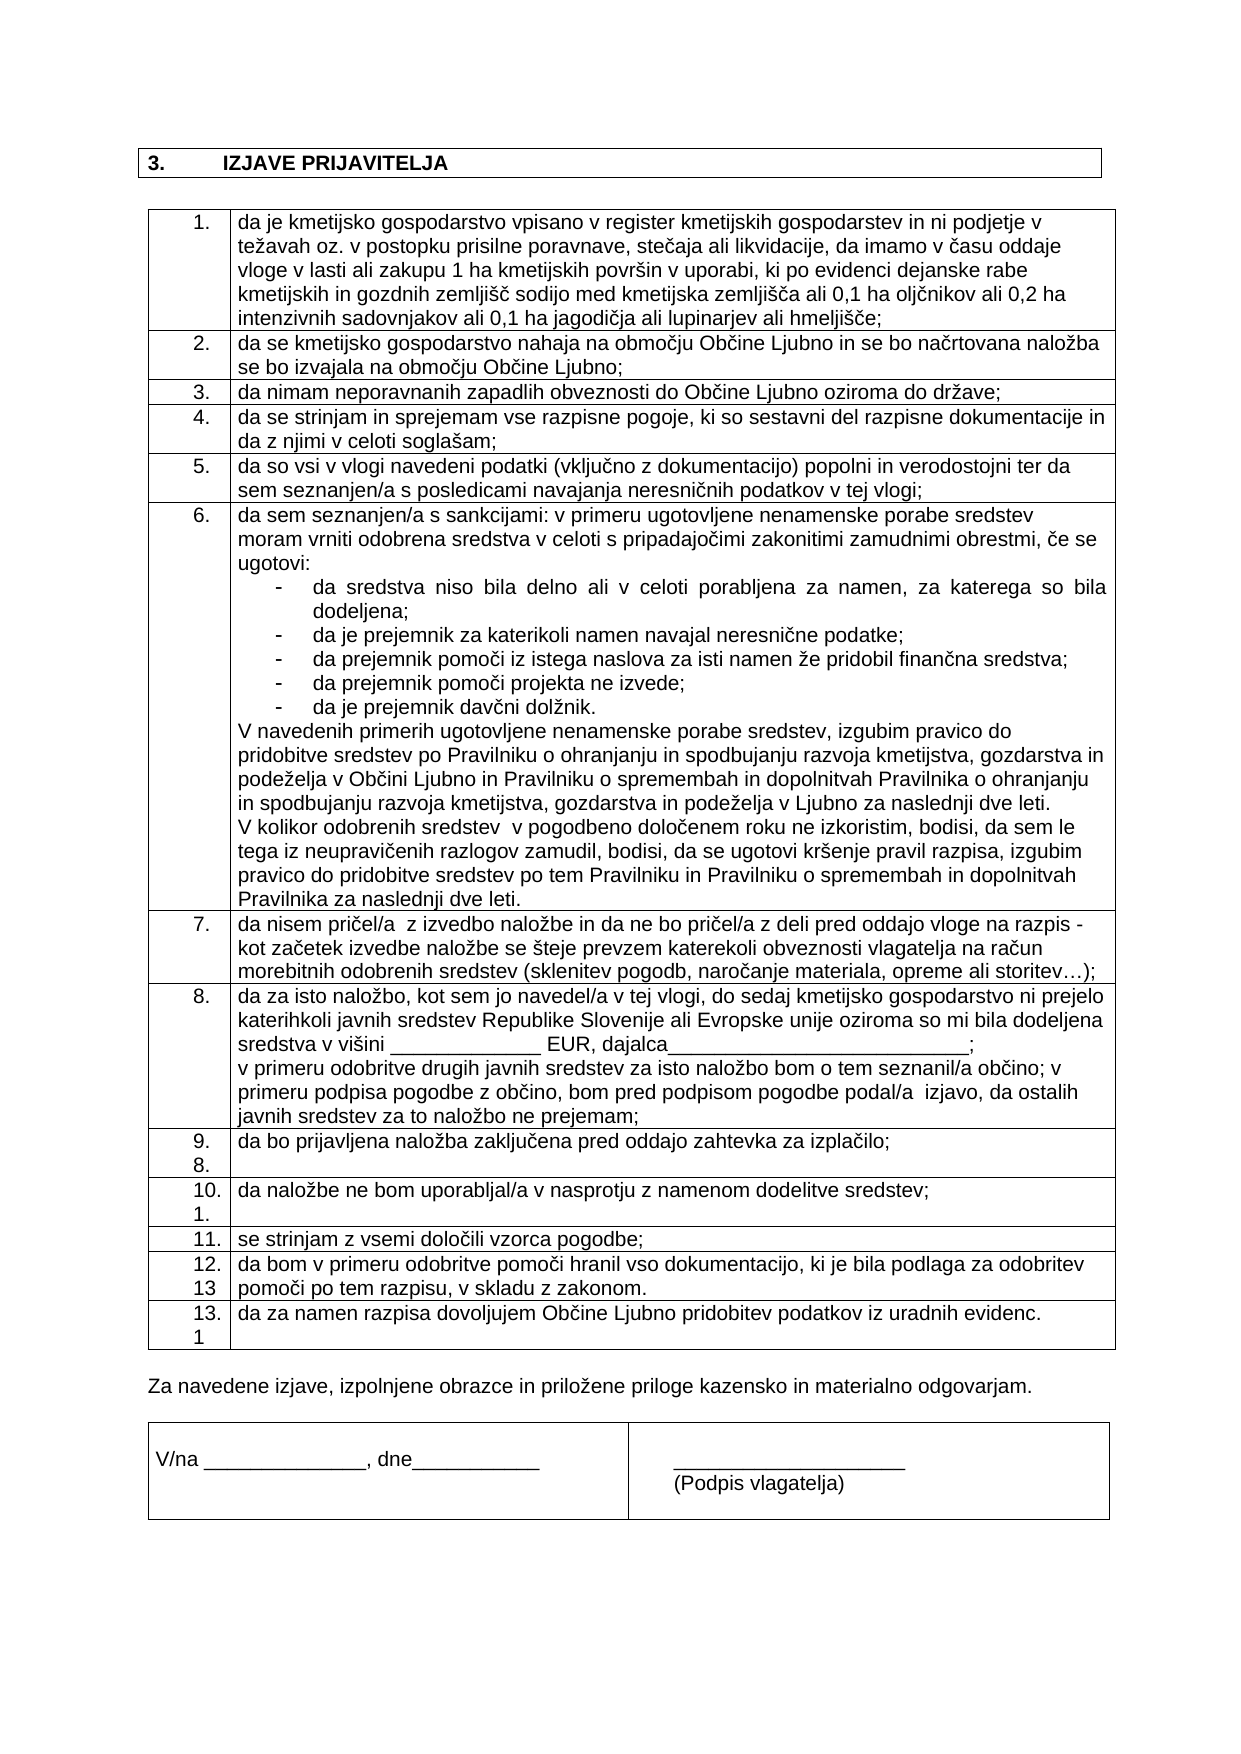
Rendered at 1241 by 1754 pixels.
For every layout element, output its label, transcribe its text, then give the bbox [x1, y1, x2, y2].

table_cell da se kmetijsko gospodarstvo nahaja na območju Občine Ljubno in se bo načrtovana naložba se bo izvajala na območju Občine Ljubno; [231, 331, 1115, 379]
table_cell da za isto naložbo, kot sem jo navedel/a v tej vlogi, do sedaj kmetijsko gospodarstvo ni prejelo katerihkoli javnih sredstev Republike Slovenije ali Evropske unije oziroma so mi bila dodeljena sredstva v višini _____________ EUR, dajalca__________________________; v primeru odobritve drugih javnih sredstev za isto naložbo bom o tem seznanil/a občino; v primeru podpisa pogodbe z občino, bom pred podpisom pogodbe podal/a izjavo, da ostalih javnih sredstev za to naložbo ne prejemam; [231, 984, 1115, 1128]
table_cell 13 [149, 1252, 230, 1300]
table_cell 8. [149, 1129, 230, 1177]
table_cell da sem seznanjen/a s sankcijami: v primeru ugotovljene nenamenske porabe sredstev moram vrniti odobrena sredstva v celoti s pripadajočimi zakonitimi zamudnimi obrestmi, če se ugotovi: da sredstva niso bila delno ali v celoti porabljena za namen, za katerega so bila dodeljena; da je prejemnik za katerikoli namen navajal neresnične podatke; da prejemnik pomoči iz istega naslova za isti namen že pridobil finančna sredstva; da prejemnik pomoči projekta ne izvede; da je prejemnik davčni dolžnik. V navedenih primerih ugotovljene nenamenske porabe sredstev, izgubim pravico do pridobitve sredstev po Pravilniku o ohranjanju in spodbujanju razvoja kmetijstva, gozdarstva in podeželja v Občini Ljubno in Pravilniku o spremembah in dopolnitvah Pravilnika o ohranjanju in spodbujanju razvoja kmetijstva, gozdarstva in podeželja v Ljubno za naslednji dve leti. V kolikor odobrenih sredstev v pogodbeno določenem roku ne izkoristim, bodisi, da sem le tega iz neupravičenih razlogov zamudil, bodisi, da se ugotovi kršenje pravil razpisa, izgubim pravico do pridobitve sredstev po tem Pravilniku in Pravilniku o spremembah in dopolnitvah Pravilnika za naslednji dve leti. [231, 503, 1115, 910]
table_header [149, 210, 230, 330]
table_cell da so vsi v vlogi navedeni podatki (vključno z dokumentacijo) popolni in verodostojni ter da sem seznanjen/a s posledicami navajanja neresničnih podatkov v tej vlogi; [231, 454, 1115, 502]
table_cell da se strinjam in sprejemam vse razpisne pogoje, ki so sestavni del razpisne dokumentacije in da z njimi v celoti soglašam; [231, 405, 1115, 453]
table_cell da nisem pričel/a z izvedbo naložbe in da ne bo pričel/a z deli pred oddajo vloge na razpis - kot začetek izvedbe naložbe se šteje prevzem katerekoli obveznosti vlagatelja na račun morebitnih odobrenih sredstev (sklenitev pogodb, naročanje materiala, opreme ali storitev…); [231, 911, 1115, 983]
list IZJAVE PRIJAVITELJA [139, 149, 1101, 177]
table_header ____________________ (Podpis vlagatelja) [629, 1423, 1109, 1519]
table_cell [149, 984, 230, 1128]
table_cell da bo prijavljena naložba zaključena pred oddajo zahtevka za izplačilo; [231, 1129, 1115, 1177]
table_cell se strinjam z vsemi določili vzorca pogodbe; [231, 1227, 1115, 1251]
table_cell [149, 454, 230, 502]
table_cell 1. [149, 1178, 230, 1226]
table_cell da za namen razpisa dovoljujem Občine Ljubno pridobitev podatkov iz uradnih evidenc. [231, 1301, 1115, 1349]
table_cell 1 [149, 1301, 230, 1349]
table_cell [149, 380, 230, 404]
table_cell [149, 1227, 230, 1251]
table_header da je kmetijsko gospodarstvo vpisano v register kmetijskih gospodarstev in ni podjetje v težavah oz. v postopku prisilne poravnave, stečaja ali likvidacije, da imamo v času oddaje vloge v lasti ali zakupu 1 ha kmetijskih površin v uporabi, ki po evidenci dejanske rabe kmetijskih in gozdnih zemljišč sodijo med kmetijska zemljišča ali 0,1 ha oljčnikov ali 0,2 ha intenzivnih sadovnjakov ali 0,1 ha jagodičja ali lupinarjev ali hmeljišče; [231, 210, 1115, 330]
table_cell da bom v primeru odobritve pomoči hranil vso dokumentacijo, ki je bila podlaga za odobritev pomoči po tem razpisu, v skladu z zakonom. [231, 1252, 1115, 1300]
table_cell [149, 331, 230, 379]
table_cell [149, 503, 230, 910]
text Za navedene izjave, izpolnjene obrazce in priložene priloge kazensko in materialno odgovarjam. [148, 1374, 1093, 1398]
table_cell da nimam neporavnanih zapadlih obveznosti do Občine Ljubno oziroma do države; [231, 380, 1115, 404]
table_cell da naložbe ne bom uporabljal/a v nasprotju z namenom dodelitve sredstev; [231, 1178, 1115, 1226]
table_header V/na ______________, dne___________ [149, 1423, 628, 1519]
table_cell [149, 405, 230, 453]
table_cell [149, 911, 230, 983]
